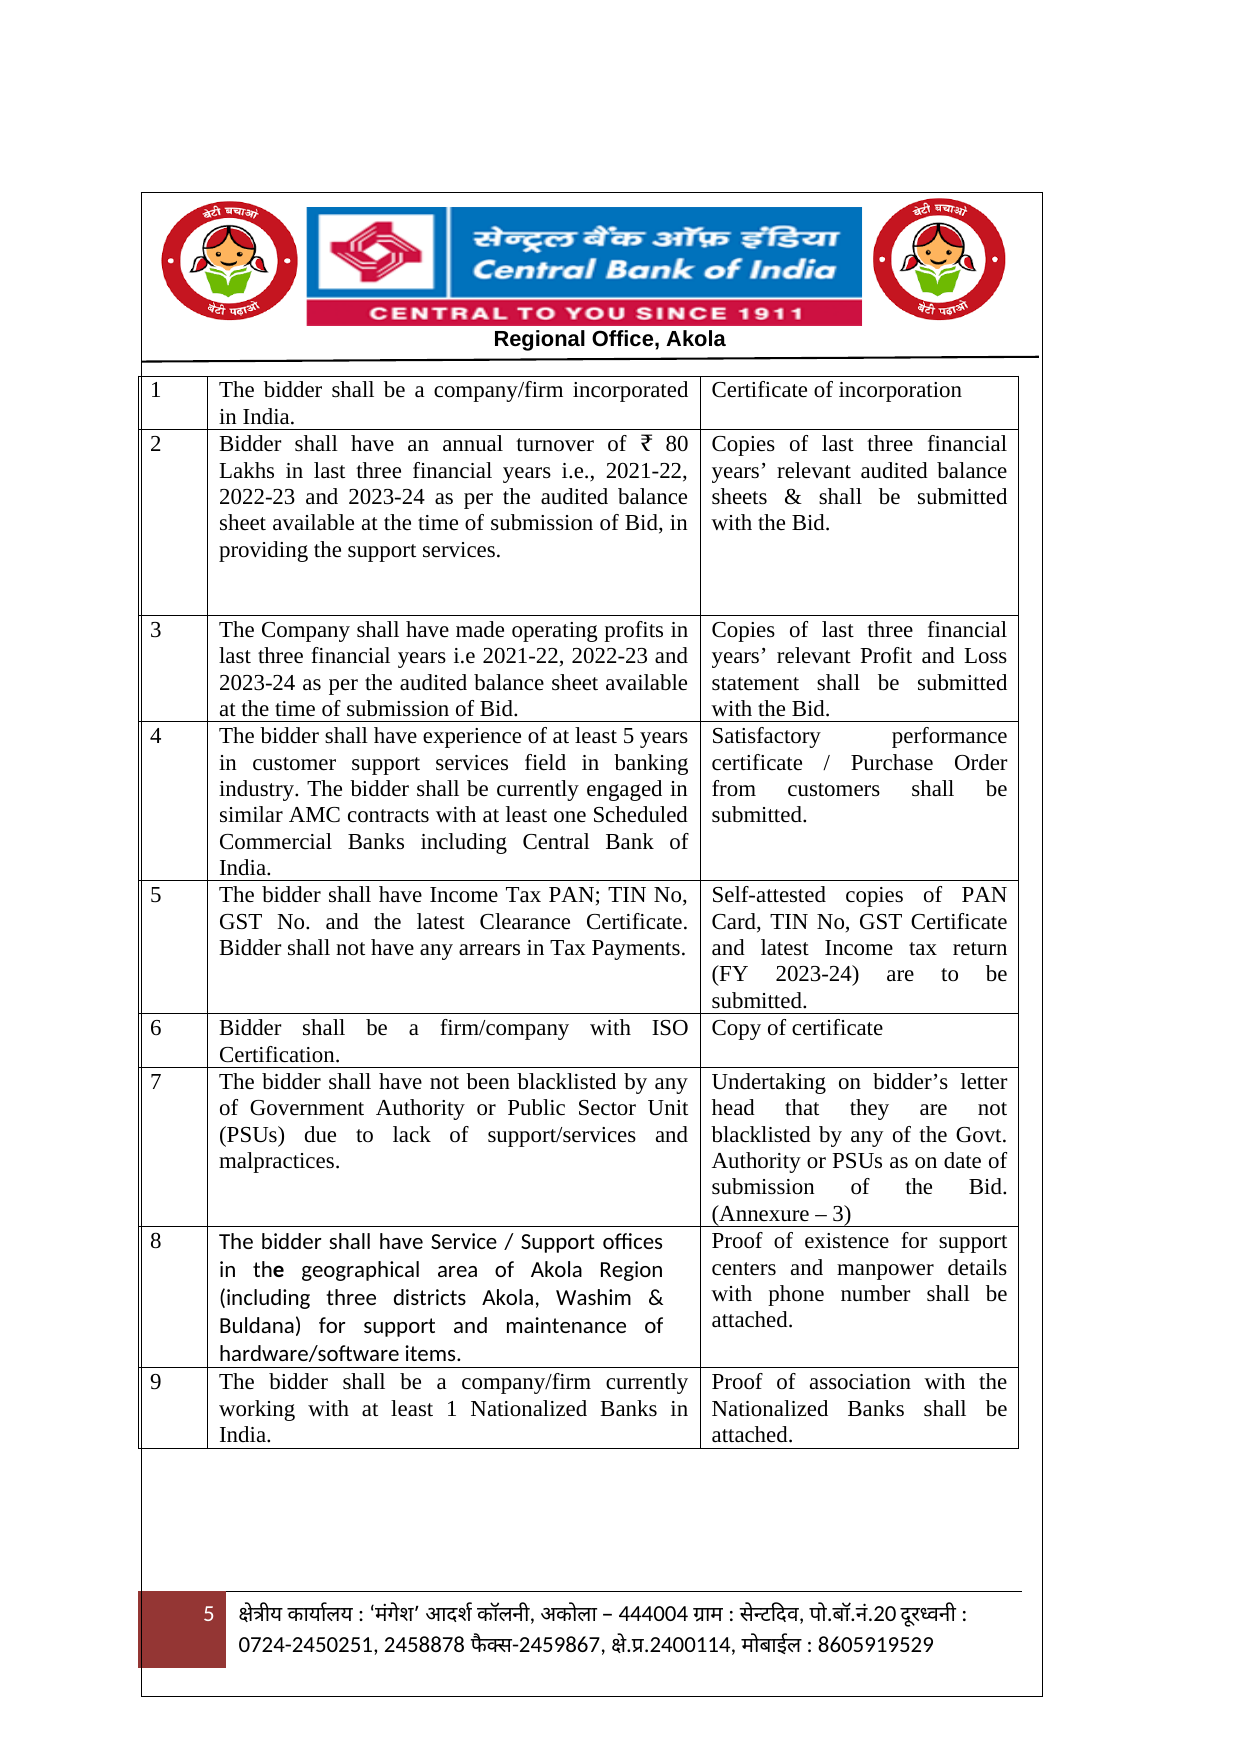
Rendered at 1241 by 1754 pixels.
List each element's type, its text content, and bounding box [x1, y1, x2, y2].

table_cell 3 [142, 616, 207, 721]
table_cell 7 [142, 1068, 207, 1226]
table_cell 8 [142, 1227, 207, 1367]
table_cell Copies of last three financial years’ relevant Profit and Loss statement shall be submitted with the Bid. [701, 616, 1018, 721]
table_cell Proof of existence for support centers and manpower details with phone number shall be attached. [701, 1227, 1018, 1367]
table_cell 2 [142, 430, 207, 615]
table_cell Undertaking on bidder’s letter head that they are not blacklisted by any of the Govt. Authority or PSUs as on date of submission of the Bid. (Annexure – 3) [701, 1068, 1018, 1226]
table_cell 4 [142, 722, 207, 880]
table_cell The bidder shall have Income Tax PAN; TIN No, GST No. and the latest Clearance Certificate. Bidder shall not have any arrears in Tax Payments. [208, 881, 700, 1013]
table_cell The bidder shall have experience of at least 5 years in customer support services field in banking industry. The bidder shall be currently engaged in similar AMC contracts with at least one Scheduled Commercial Banks including Central Bank of India. [208, 722, 700, 880]
table_cell Bidder shall have an annual turnover of ₹ 80 Lakhs in last three financial years i.e., 2021-22, 2022-23 and 2023-24 as per the audited balance sheet available at the time of submission of Bid, in providing the support services. [208, 430, 700, 615]
picture [150, 195, 1014, 326]
table_header Certificate of incorporation [701, 377, 1018, 429]
table_header The bidder shall be a company/firm incorporated in India. [208, 377, 700, 429]
table_cell Copies of last three financial years’ relevant audited balance sheets & shall be submitted with the Bid. [701, 430, 1018, 615]
table_cell Proof of association with the Nationalized Banks shall be attached. [701, 1368, 1018, 1447]
table_cell The bidder shall have Service / Support offices in the geographical area of Akola Region (including three districts Akola, Washim & Buldana) for support and maintenance of hardware/software items. [208, 1227, 700, 1367]
table_cell The bidder shall have not been blacklisted by any of Government Authority or Public Sector Unit (PSUs) due to lack of support/services and malpractices. [208, 1068, 700, 1226]
table_cell Bidder shall be a firm/company with ISO Certification. [208, 1014, 700, 1067]
table_cell Self-attested copies of PAN Card, TIN No, GST Certificate and latest Income tax return (FY 2023-24) are to be submitted. [701, 881, 1018, 1013]
table_header 1 [142, 377, 207, 429]
table_cell Copy of certificate [701, 1014, 1018, 1067]
table_cell Satisfactory performance certificate / Purchase Order from customers shall be submitted. [701, 722, 1018, 880]
table_cell 9 [142, 1368, 207, 1447]
table_cell The Company shall have made operating profits in last three financial years i.e 2021-22, 2022-23 and 2023-24 as per the audited balance sheet available at the time of submission of Bid. [208, 616, 700, 721]
table_cell 5 [142, 881, 207, 1013]
table_cell 6 [142, 1014, 207, 1067]
table_cell The bidder shall be a company/firm currently working with at least 1 Nationalized Banks in India. [208, 1368, 700, 1447]
